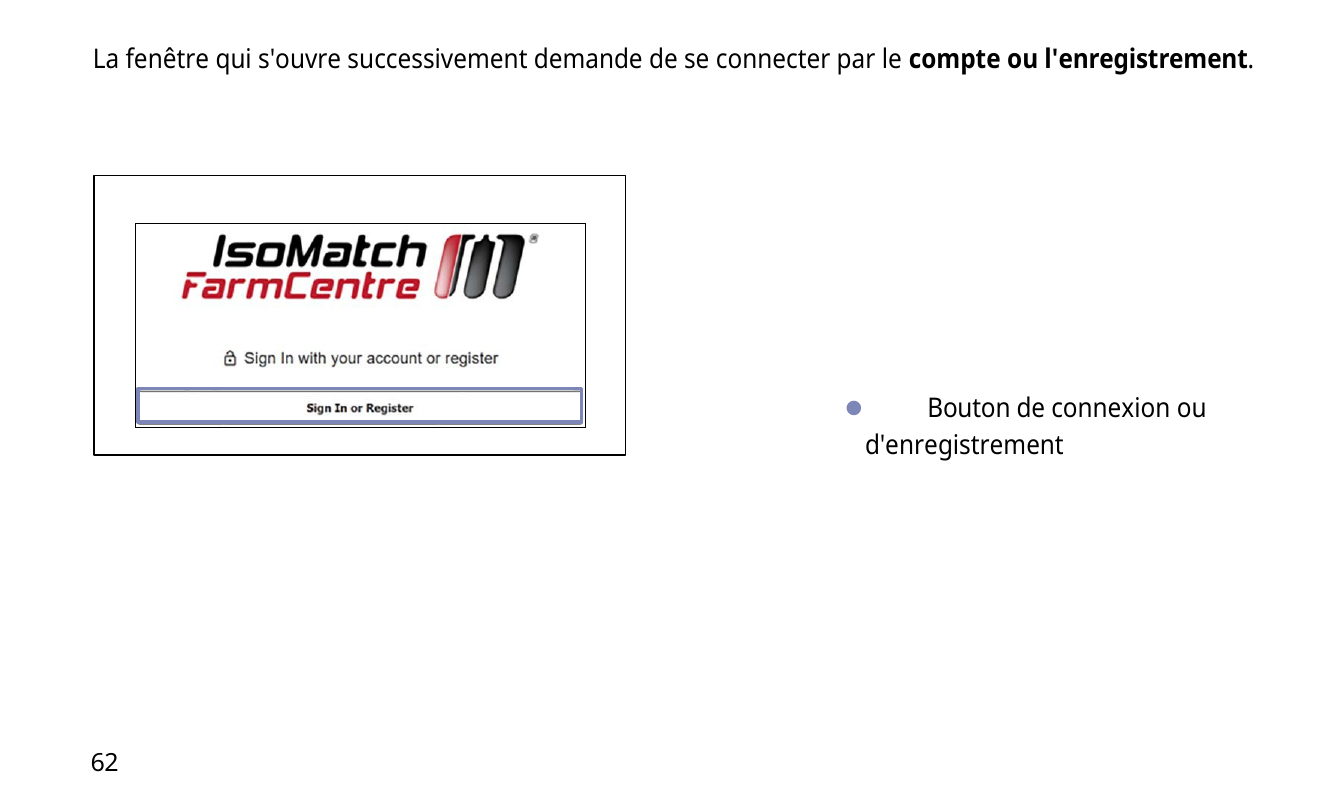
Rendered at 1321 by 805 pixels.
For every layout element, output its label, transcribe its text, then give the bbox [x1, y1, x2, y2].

picture [140, 390, 580, 420]
picture [136, 224, 585, 427]
text La fenêtre qui s'ouvre successivement demande de se connecter par le compte ou l'enregistrement. [93, 39, 1258, 76]
list Bouton de connexion ou d'enregistrement [844, 388, 1258, 462]
